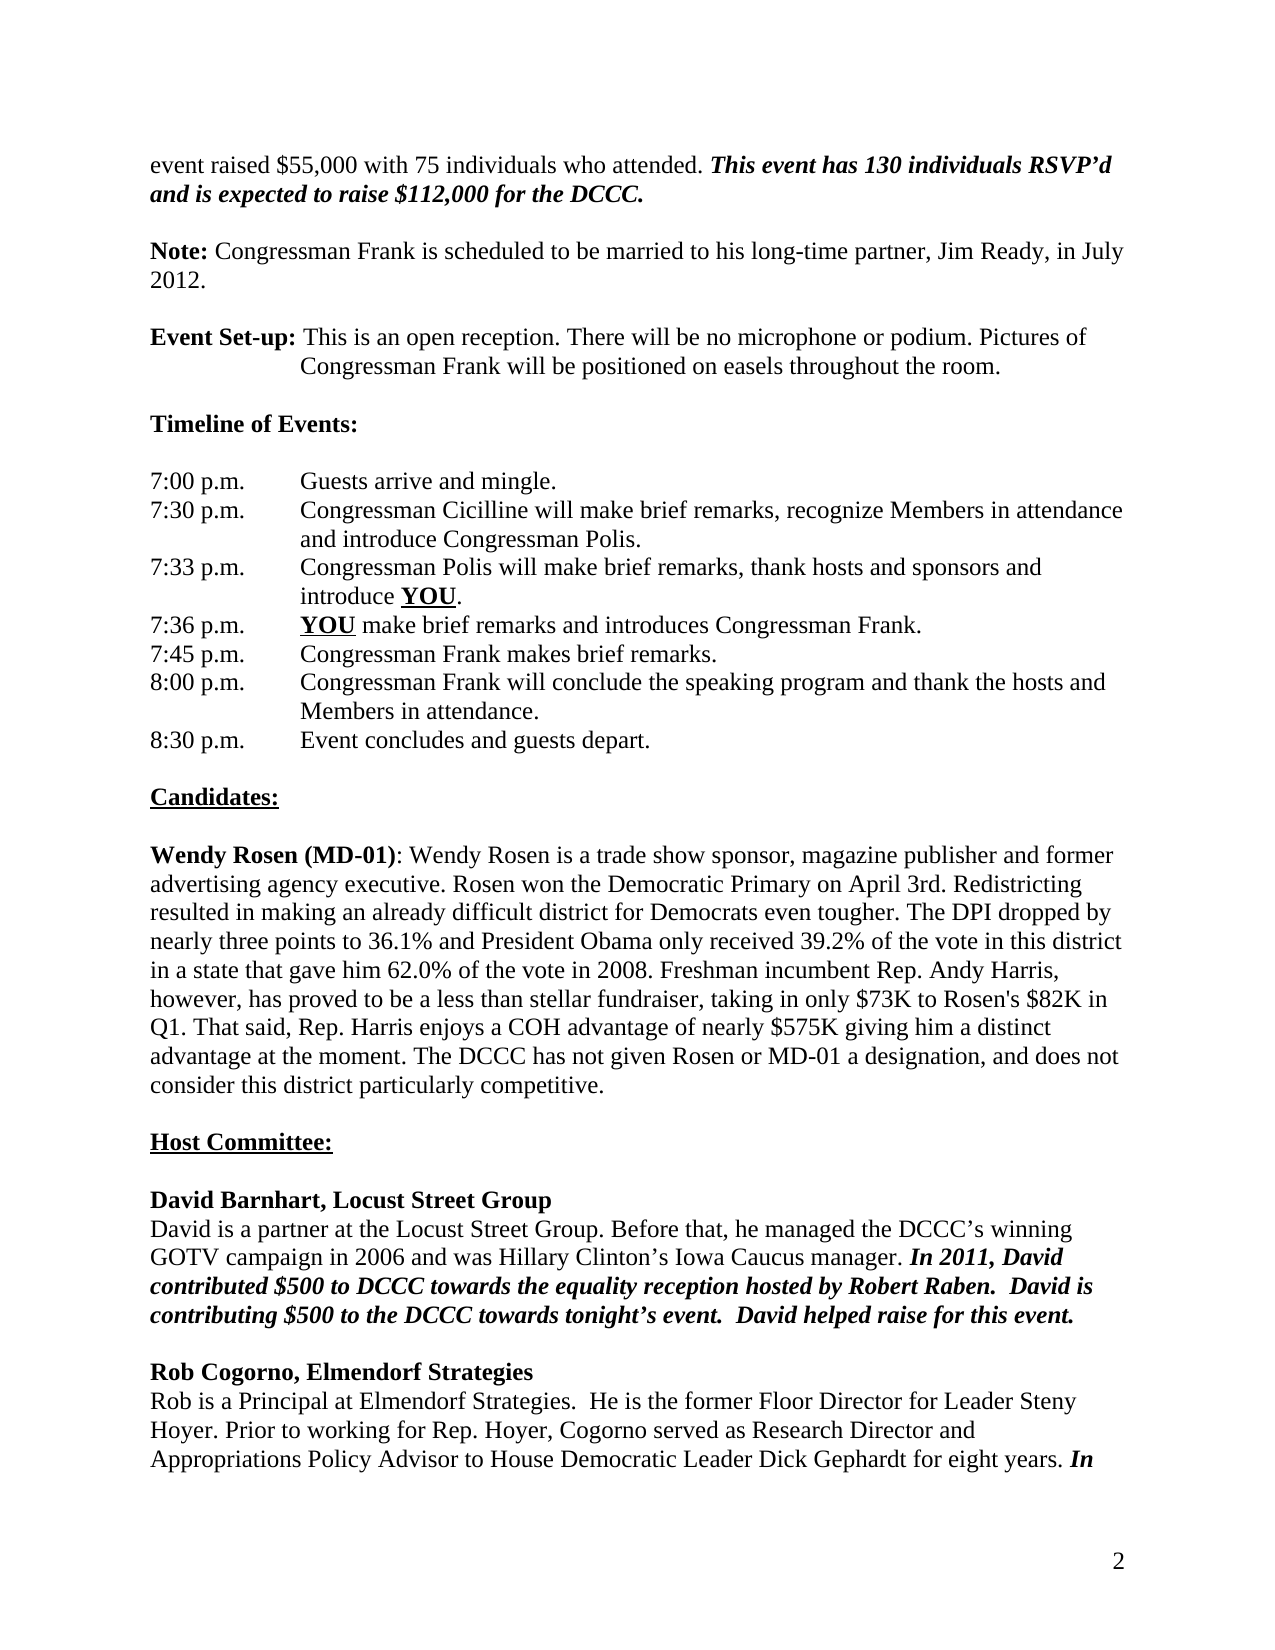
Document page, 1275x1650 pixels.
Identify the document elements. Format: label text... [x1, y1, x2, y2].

text David is a partner at the Locust Street Group. Before that, he managed the DCCC’s winning GOTV campaign in 2006 and was Hillary Clinton’s Iowa Caucus manager. In 2011, David contributed $500 to DCCC towards the equality reception hosted by Robert Raben. David is contributing $500 to the DCCC towards tonight’s event. David helped raise for this event. [150, 1214, 1125, 1329]
text 8:00 p.m. Congressman Frank will conclude the speaking program and thank the hosts and Members in attendance. [150, 667, 1125, 725]
text Timeline of Events: [150, 409, 1125, 437]
text 7:00 p.m. Guests arrive and mingle. [150, 466, 1125, 495]
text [150, 1386, 1125, 1472]
text 7:30 p.m. Congressman Cicilline will make brief remarks, recognize Members in attendance and introduce Congressman Polis. [150, 495, 1125, 552]
text Note: Congressman Frank is scheduled to be married to his long-time partner, Jim Ready, in July 2012. [150, 236, 1125, 294]
text 7:45 p.m. Congressman Frank makes brief remarks. [150, 639, 1125, 667]
text 8:30 p.m. Event concludes and guests depart. [150, 725, 1125, 754]
text Rob Cogorno, Elmendorf Strategies [150, 1357, 1125, 1386]
text 7:36 p.m. YOU make brief remarks and introduces Congressman Frank. [150, 610, 1125, 639]
text Event Set-up: This is an open reception. There will be no microphone or podium. Pictures of Congressman Frank will be positioned on easels throughout the room. [150, 322, 1125, 380]
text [150, 150, 1125, 207]
text 7:33 p.m. Congressman Polis will make brief remarks, thank hosts and sponsors and introduce YOU. [150, 552, 1125, 610]
text Host Committee: [150, 1127, 1125, 1156]
text Candidates: [150, 782, 1125, 811]
text Wendy Rosen (MD-01): Wendy Rosen is a trade show sponsor, magazine publisher and former advertising agency executive. Rosen won the Democratic Primary on April 3rd. Redistricting resulted in making an already difficult district for Democrats even tougher. The DPI dropped by nearly three points to 36.1% and President Obama only received 39.2% of the vote in this district in a state that gave him 62.0% of the vote in 2008. Freshman incumbent Rep. Andy Harris, however, has proved to be a less than stellar fundraiser, taking in only $73K to Rosen's $82K in Q1. That said, Rep. Harris enjoys a COH advantage of nearly $575K giving him a distinct advantage at the moment. The DCCC has not given Rosen or MD-01 a designation, and does not consider this district particularly competitive. [150, 840, 1125, 1099]
text David Barnhart, Locust Street Group [150, 1185, 1125, 1214]
